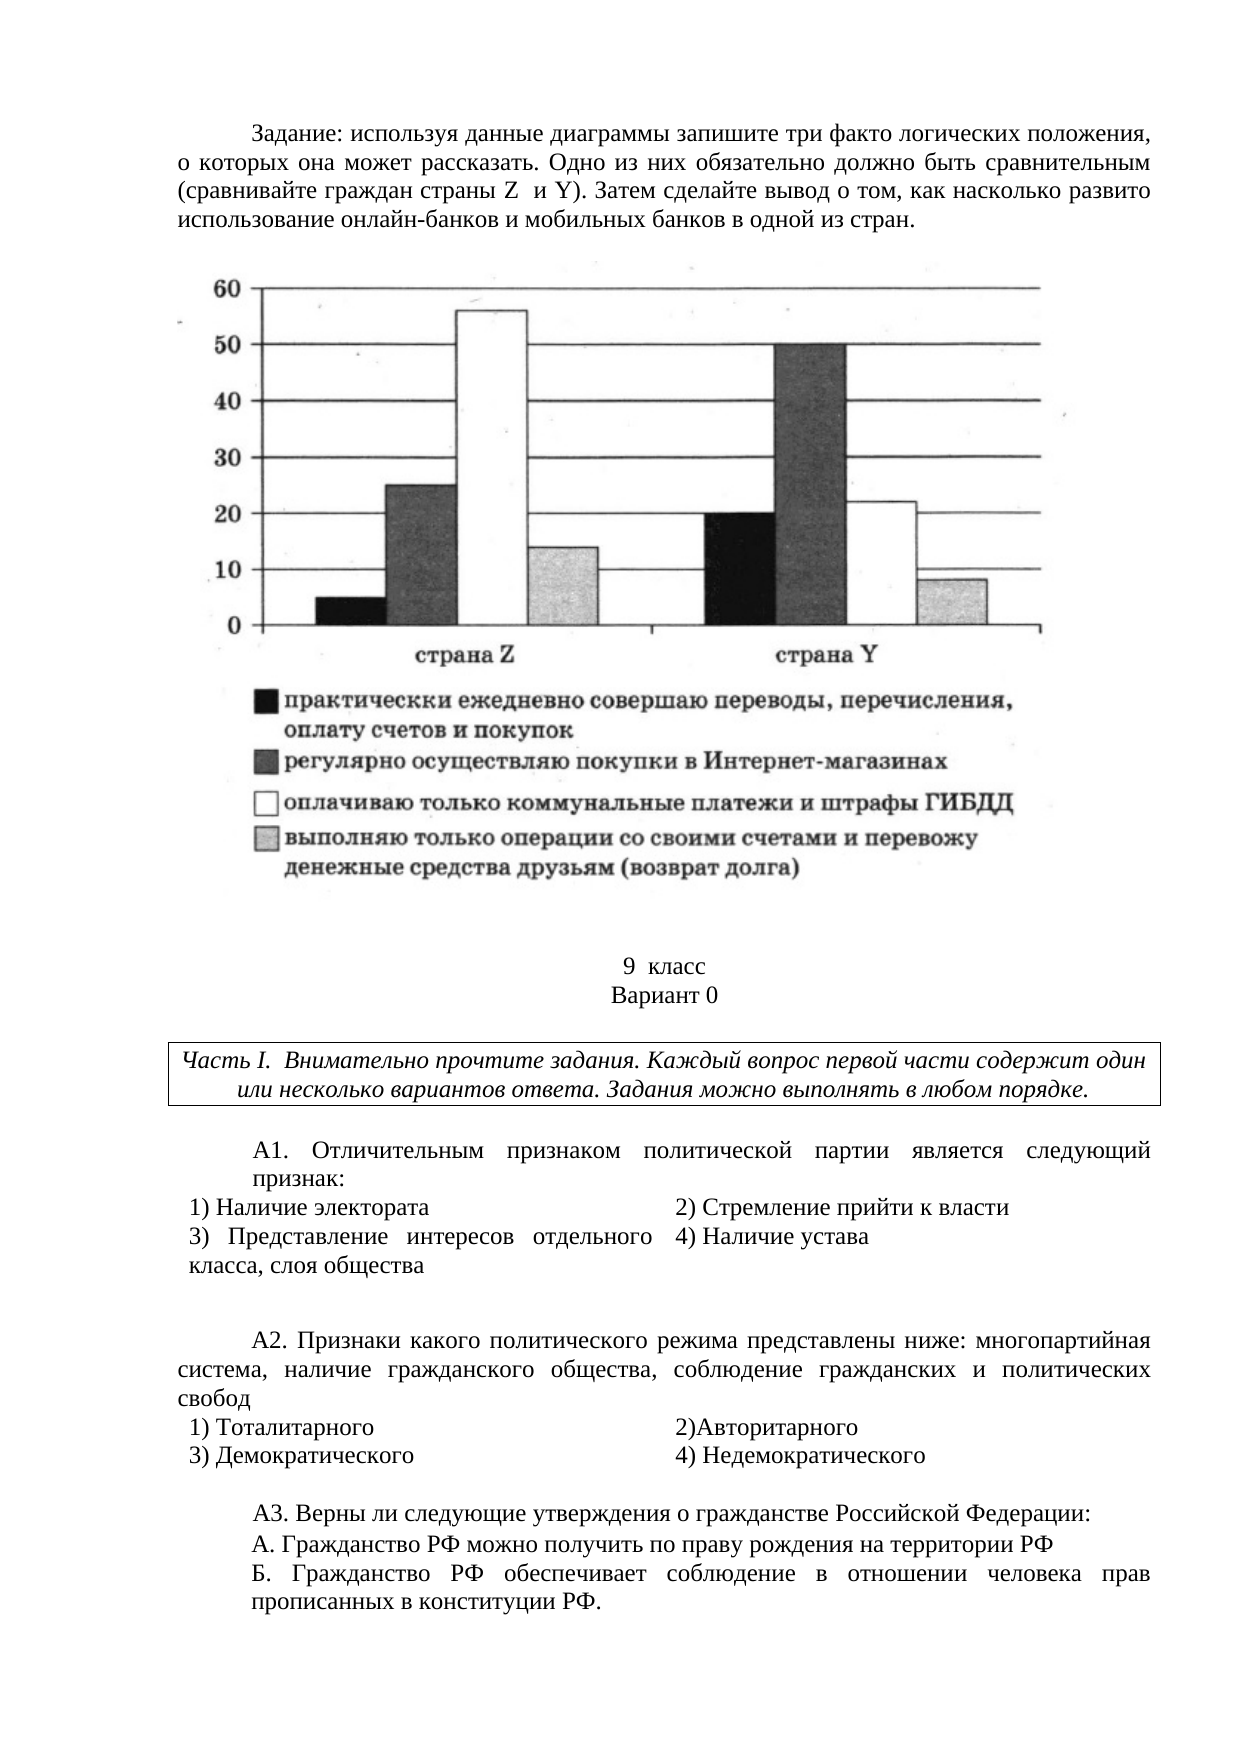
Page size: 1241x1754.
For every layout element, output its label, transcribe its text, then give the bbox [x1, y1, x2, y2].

table_header 1) Тоталитарного [177, 1412, 664, 1440]
table_cell 4) Наличие устава [664, 1221, 1151, 1278]
picture [177, 261, 1133, 904]
text Часть I. Внимательно прочтите задания. Каждый вопрос первой части содержит один или несколько вариантов ответа. Задания можно выполнять в любом порядке. [169, 1043, 1160, 1105]
text Вариант 0 [177, 980, 1152, 1009]
table_cell 3) Демократического [177, 1440, 664, 1469]
text А1. Отличительным признаком политической партии является следующий признак: [252, 1135, 1152, 1192]
table_cell 4) Недемократического [664, 1440, 1151, 1469]
table_header 2) Стремление прийти к власти [664, 1192, 1151, 1221]
text 9 класс [177, 951, 1152, 980]
text Задание: используя данные диаграммы запишите три факто логических положения, о которых она может рассказать. Одно из них обязательно должно быть сравнительным (сравнивайте граждан страны Z и Y). Затем сделайте вывод о том, как насколько развито использование онлайн-банков и мобильных банков в одной из стран. [177, 118, 1152, 233]
table_header 1) Наличие электората [177, 1192, 664, 1221]
table_header 2)Авторитарного [664, 1412, 1151, 1440]
text А. Гражданство РФ можно получить по праву рождения на территории РФ [251, 1529, 1152, 1558]
text Б. Гражданство РФ обеспечивает соблюдение в отношении человека прав прописанных в конституции РФ. [251, 1558, 1152, 1615]
table_cell 3) Представление интересов отдельного класса, слоя общества [177, 1221, 664, 1278]
text А3. Верны ли следующие утверждения о гражданстве Российской Федерации: [252, 1498, 1152, 1527]
text А2. Признаки какого политического режима представлены ниже: многопартийная система, наличие гражданского общества, соблюдение гражданских и политических свобод [177, 1325, 1152, 1412]
